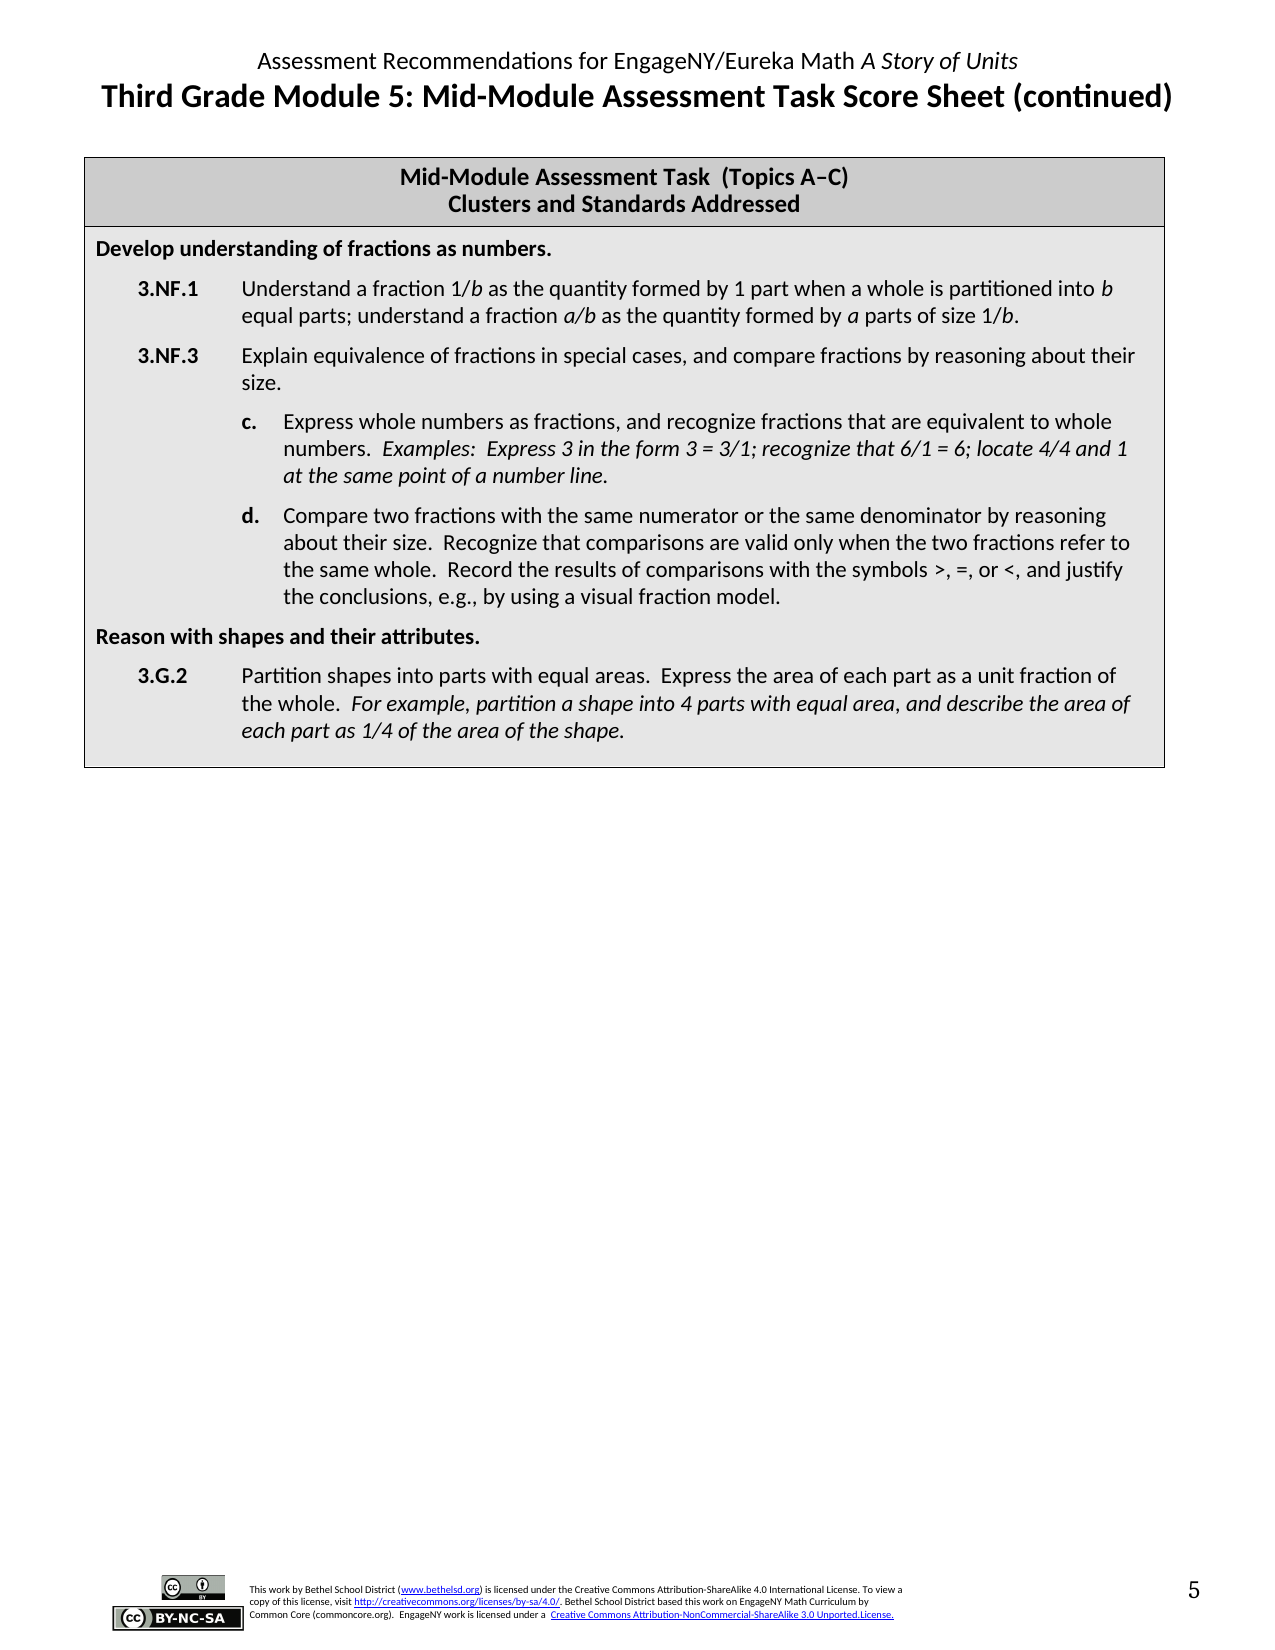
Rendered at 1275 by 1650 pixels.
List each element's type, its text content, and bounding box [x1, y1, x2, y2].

table_header Mid-Module Assessment Task (Topics A–C) Clusters and Standards Addressed [85, 158, 1164, 226]
text Third Grade Module 5: Mid-Module Assessment Task Score Sheet (continued) [75, 76, 1200, 116]
picture [112, 1606, 244, 1632]
table_cell Develop understanding of fractions as numbers. 3.NF.1 Understand a fraction 1/b as the quantity formed by 1 part when a whole is partitioned into b equal parts; understand a fraction a/b as the quantity formed by a parts of size 1/b. 3.NF.3 Explain equivalence of fractions in special cases, and compare fractions by reasoning about their size. c. Express whole numbers as fractions, and recognize fractions that are equivalent to whole numbers. Examples: Express 3 in the form 3 = 3/1; recognize that 6/1 = 6; locate 4/4 and 1 at the same point of a number line. d. Compare two fractions with the same numerator or the same denominator by reasoning about their size. Recognize that comparisons are valid only when the two fractions refer to the same whole. Record the results of comparisons with the symbols >, =, or <, and justify the conclusions, e.g., by using a visual fraction model. Reason with shapes and their attributes. 3.G.2 Partition shapes into parts with equal areas. Express the area of each part as a unit fraction of the whole. For example, partition a shape into 4 parts with equal area, and describe the area of each part as 1/4 of the area of the shape. [85, 227, 1164, 766]
